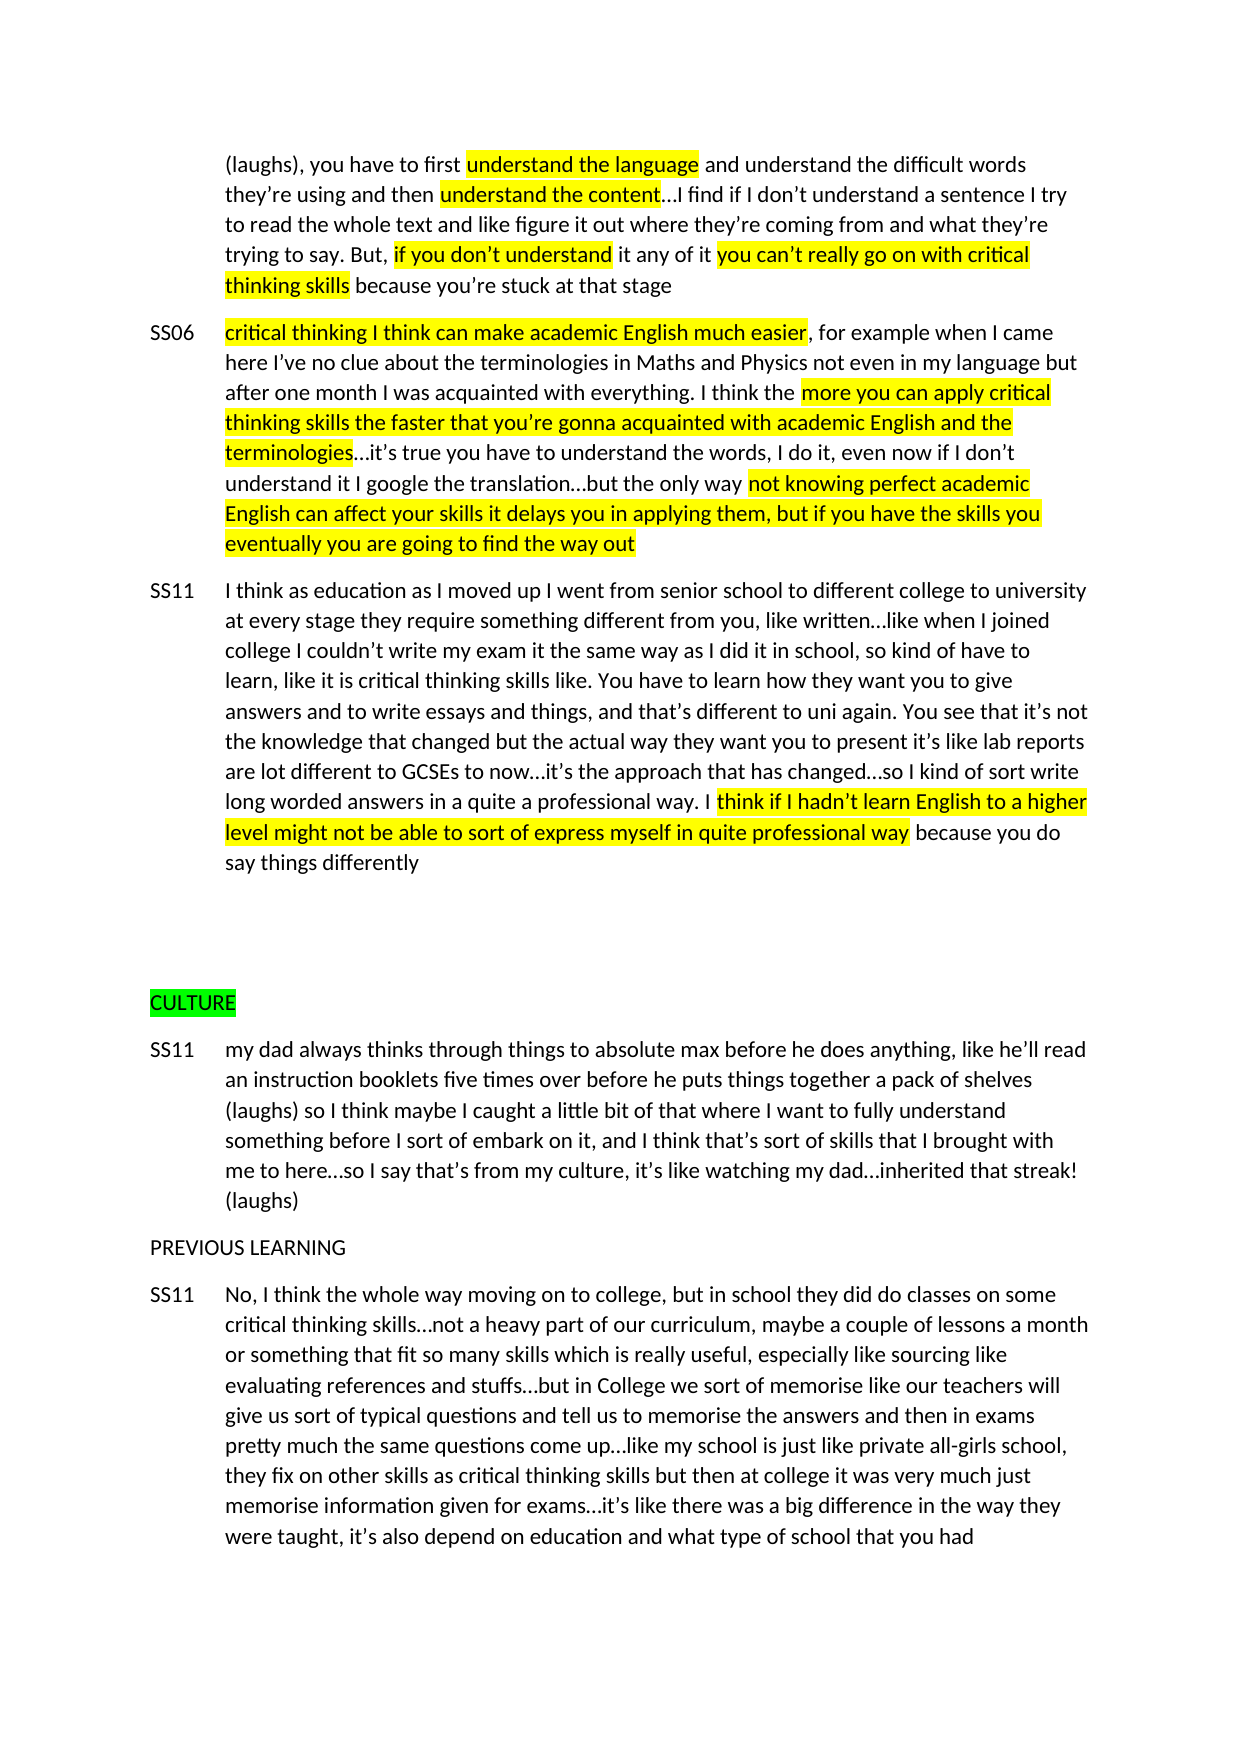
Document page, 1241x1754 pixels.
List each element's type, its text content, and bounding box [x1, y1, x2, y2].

text SS11 No, I think the whole way moving on to college, but in school they did do classes on some critical thinking skills…not a heavy part of our curriculum, maybe a couple of lessons a month or something that fit so many skills which is really useful, especially like sourcing like evaluating references and stuffs…but in College we sort of memorise like our teachers will give us sort of typical questions and tell us to memorise the answers and then in exams pretty much the same questions come up…like my school is just like private all-girls school, they fix on other skills as critical thinking skills but then at college it was very much just memorise information given for exams…it’s like there was a big difference in the way they were taught, it’s also depend on education and what type of school that you had [150, 1280, 1090, 1550]
text SS11 my dad always thinks through things to absolute max before he does anything, like he’ll read an instruction booklets five times over before he puts things together a pack of shelves (laughs) so I think maybe I caught a little bit of that where I want to fully understand something before I sort of embark on it, and I think that’s sort of skills that I brought with me to here…so I say that’s from my culture, it’s like watching my dad…inherited that streak! (laughs) [150, 1035, 1090, 1214]
text PREVIOUS LEARNING [150, 1233, 1090, 1261]
text SS06 critical thinking I think can make academic English much easier, for example when I came here I’ve no clue about the terminologies in Maths and Physics not even in my language but after one month I was acquainted with everything. I think the more you can apply critical thinking skills the faster that you’re gonna acquainted with academic English and the terminologies…it’s true you have to understand the words, I do it, even now if I don’t understand it I google the translation…but the only way not knowing perfect academic English can affect your skills it delays you in applying them, but if you have the skills you eventually you are going to find the way out [150, 318, 1090, 557]
text SS11 I think as education as I moved up I went from senior school to different college to university at every stage they require something different from you, like written…like when I joined college I couldn’t write my exam it the same way as I did it in school, so kind of have to learn, like it is critical thinking skills like. You have to learn how they want you to give answers and to write essays and things, and that’s different to uni again. You see that it’s not the knowledge that changed but the actual way they want you to present it’s like lab reports are lot different to GCSEs to now…it’s the approach that has changed…so I kind of sort write long worded answers in a quite a professional way. I think if I hadn’t learn English to a higher level might not be able to sort of express myself in quite professional way because you do say things differently [150, 576, 1090, 876]
text CULTURE [150, 988, 1090, 1017]
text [150, 150, 1090, 299]
